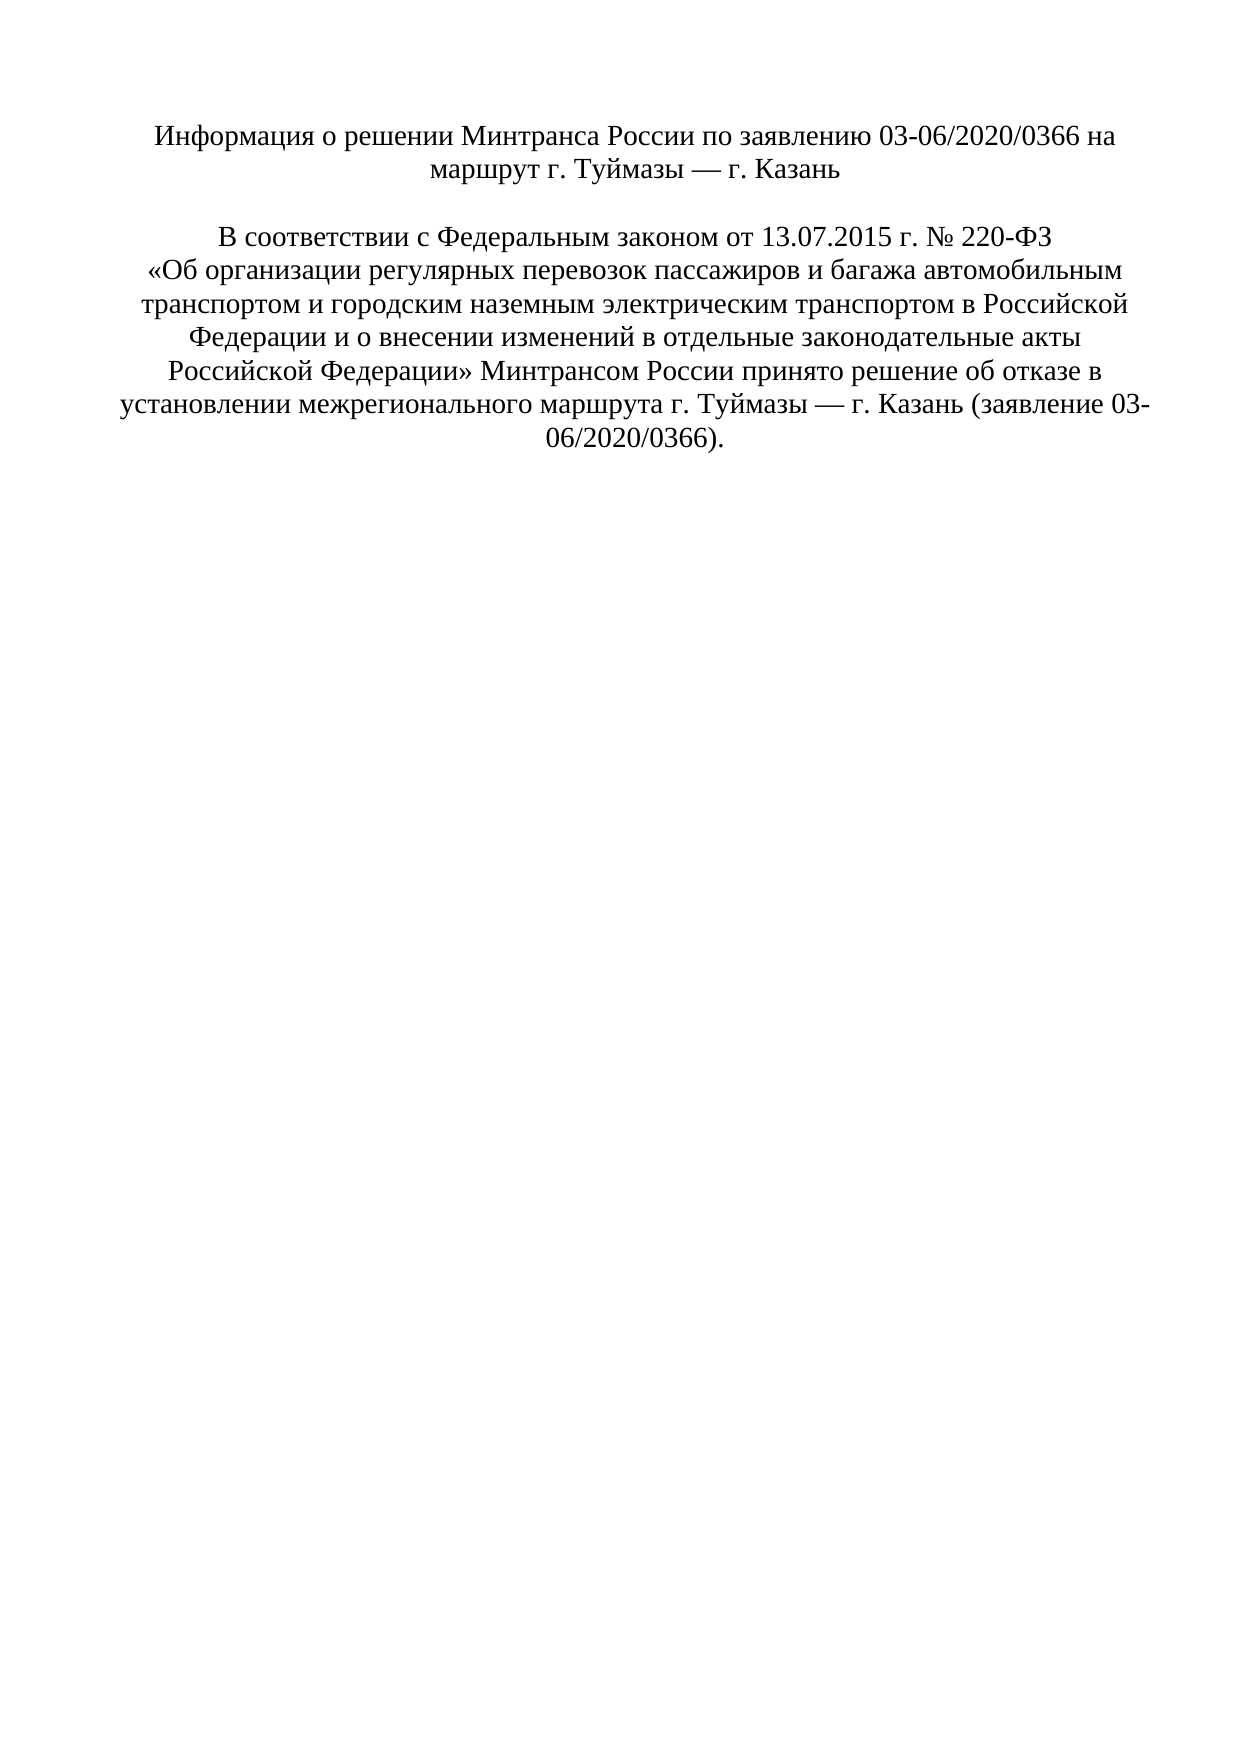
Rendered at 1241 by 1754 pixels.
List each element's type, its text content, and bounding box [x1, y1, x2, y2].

text Информация о решении Минтранса России по заявлению 03-06/2020/0366 на маршрут г. Туймазы — г. Казань [118, 118, 1152, 185]
text В соответствии с Федеральным законом от 13.07.2015 г. № 220-ФЗ «Об организации регулярных перевозок пассажиров и багажа автомобильным транспортом и городским наземным электрическим транспортом в Российской Федерации и о внесении изменений в отдельные законодательные акты Российской Федерации» Минтрансом России принято решение об отказе в установлении межрегионального маршрута г. Туймазы — г. Казань (заявление 03-06/2020/0366). [118, 219, 1152, 453]
